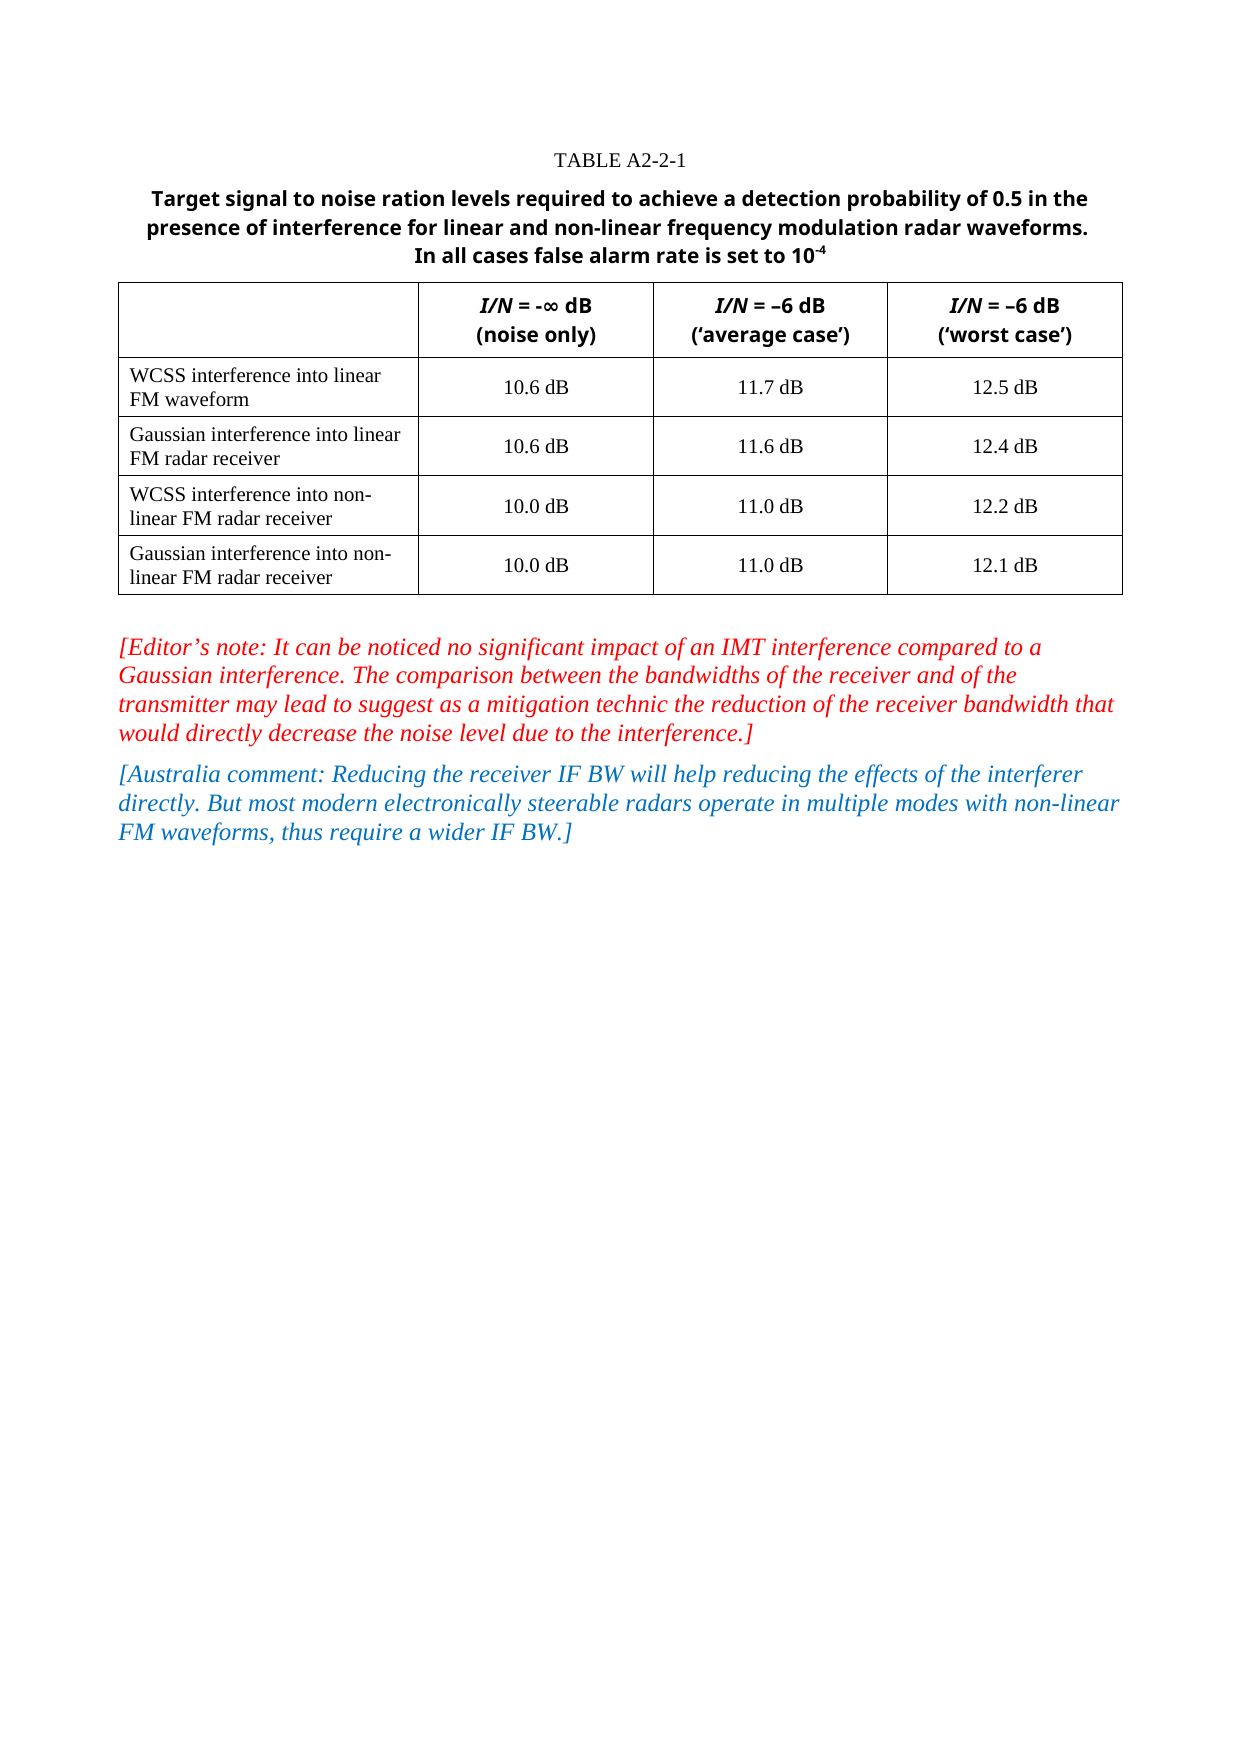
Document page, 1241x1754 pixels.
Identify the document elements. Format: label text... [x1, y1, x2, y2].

table_cell Gaussian interference into non-linear FM radar receiver [119, 536, 418, 594]
table_cell 10.0 dB [419, 536, 653, 594]
text [Editor’s note: It can be noticed no significant impact of an IMT interference compared to a Gaussian interference. The comparison between the bandwidths of the receiver and of the transmitter may lead to suggest as a mitigation technic the reduction of the receiver bandwidth that would directly decrease the noise level due to the interference.] [118, 632, 1122, 747]
table_cell WCSS interference into non-linear FM radar receiver [119, 476, 418, 535]
table_cell 12.2 dB [888, 476, 1122, 535]
table_cell 12.5 dB [888, 358, 1122, 416]
table_cell 11.0 dB [654, 536, 887, 594]
table_cell 11.0 dB [654, 476, 887, 535]
table_cell 12.4 dB [888, 417, 1122, 475]
text [Australia comment: Reducing the receiver IF BW will help reducing the effects of the interferer directly. But most modern electronically steerable radars operate in multiple modes with non-linear FM waveforms, thus require a wider IF BW.] [118, 759, 1122, 846]
table_header I/N = –6 dB (‘average case’) [654, 283, 887, 357]
text Table A2-2-1 [118, 148, 1122, 172]
table_header [119, 283, 418, 357]
table_cell 12.1 dB [888, 536, 1122, 594]
table_cell 10.0 dB [419, 476, 653, 535]
table_cell 10.6 dB [419, 417, 653, 475]
title Target signal to noise ration levels required to achieve a detection probability of 0.5 in the presence of interference for linear and non-linear frequency modulation radar waveforms. In all cases false alarm rate is set to 10-4 [118, 184, 1122, 269]
table_cell Gaussian interference into linear FM radar receiver [119, 417, 418, 475]
table_cell 11.7 dB [654, 358, 887, 416]
table_header I/N = -∞ dB (noise only) [419, 283, 653, 357]
table_cell 10.6 dB [419, 358, 653, 416]
table_cell 11.6 dB [654, 417, 887, 475]
table_header I/N = –6 dB (‘worst case’) [888, 283, 1122, 357]
table_cell WCSS interference into linear FM waveform [119, 358, 418, 416]
